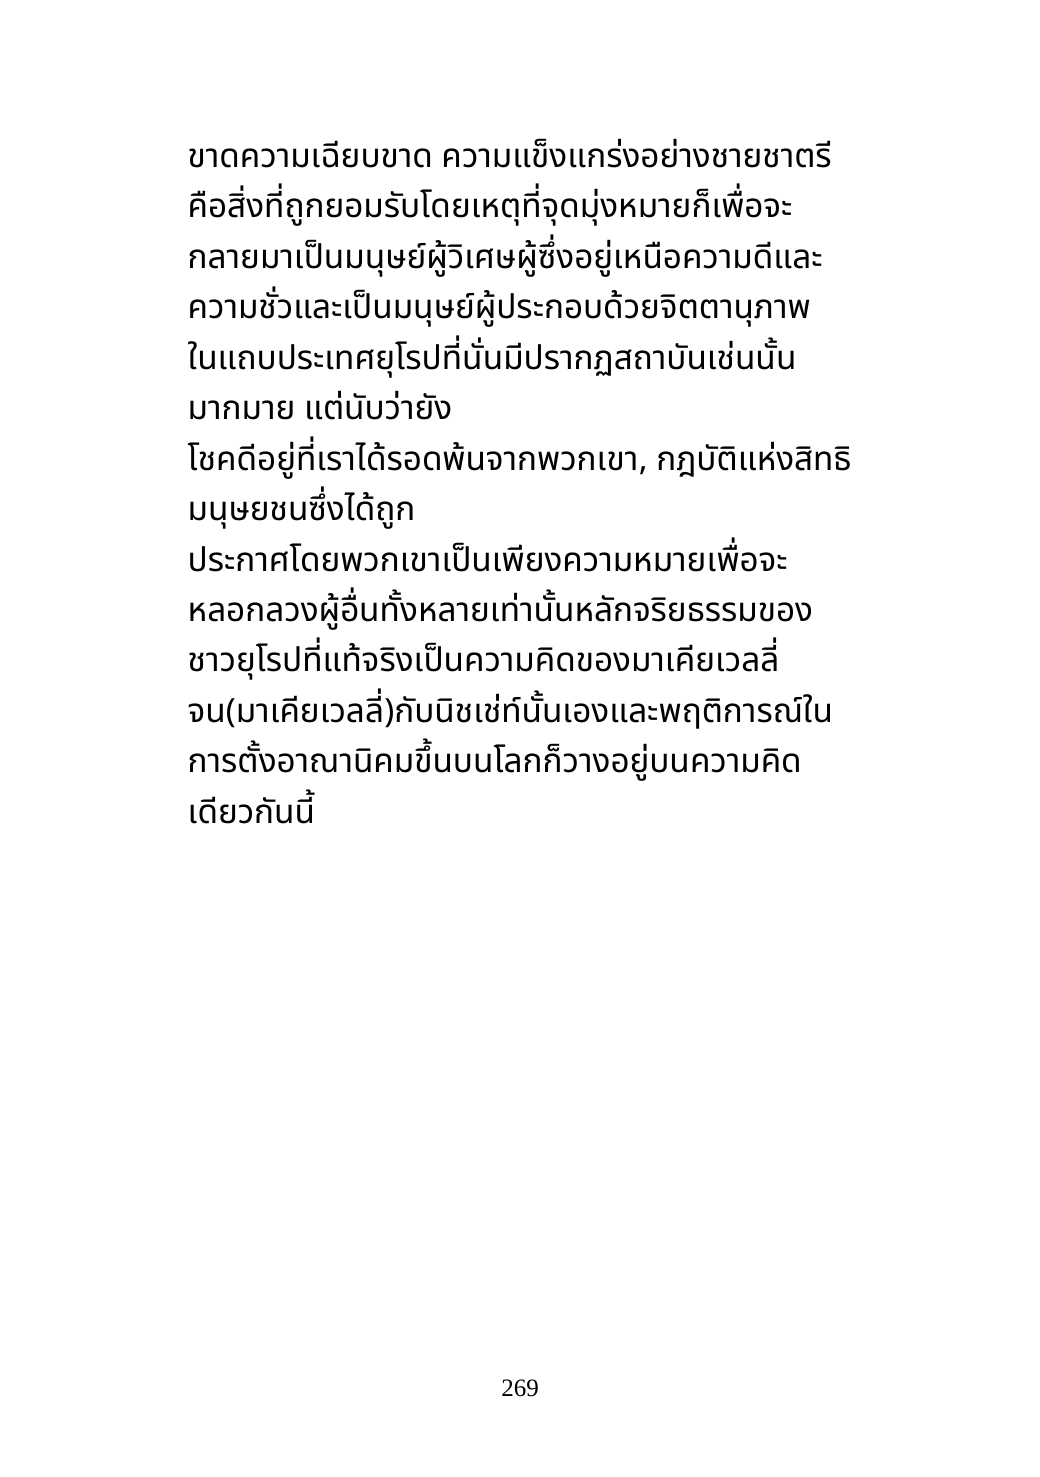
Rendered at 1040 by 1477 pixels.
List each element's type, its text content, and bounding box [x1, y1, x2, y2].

text ความชั่วและเป็นมนุษย์ผู้ประกอบด้วยจิตตานุภาพ [187, 283, 852, 334]
text โชคดีอยู่ที่เราได้รอดพ้นจากพวกเขา, กฎบัติแห่งสิทธิมนุษยชนซึ่งได้ถูก [187, 434, 852, 536]
text จน(มาเคียเวลลี่)กับนิชเช่ท์นั้นเองและพฤติการณ์ในการตั้งอาณานิคมขึ้นบนโลกก็วางอยู่บนความคิดเดียวกันนี้ [187, 687, 852, 838]
text ประกาศโดยพวกเขาเป็นเพียงความหมายเพื่อจะหลอกลวงผู้อื่นทั้งหลายเท่านั้นหลักจริยธรรมของชาวยุโรปที่แท้จริงเป็นความคิดของมาเคียเวลลี่ [187, 536, 852, 687]
text ในแถบประเทศยุโรปที่นั่นมีปรากฏสถาบันเช่นนั้นมากมาย แต่นับว่ายัง [187, 334, 852, 434]
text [187, 132, 852, 283]
